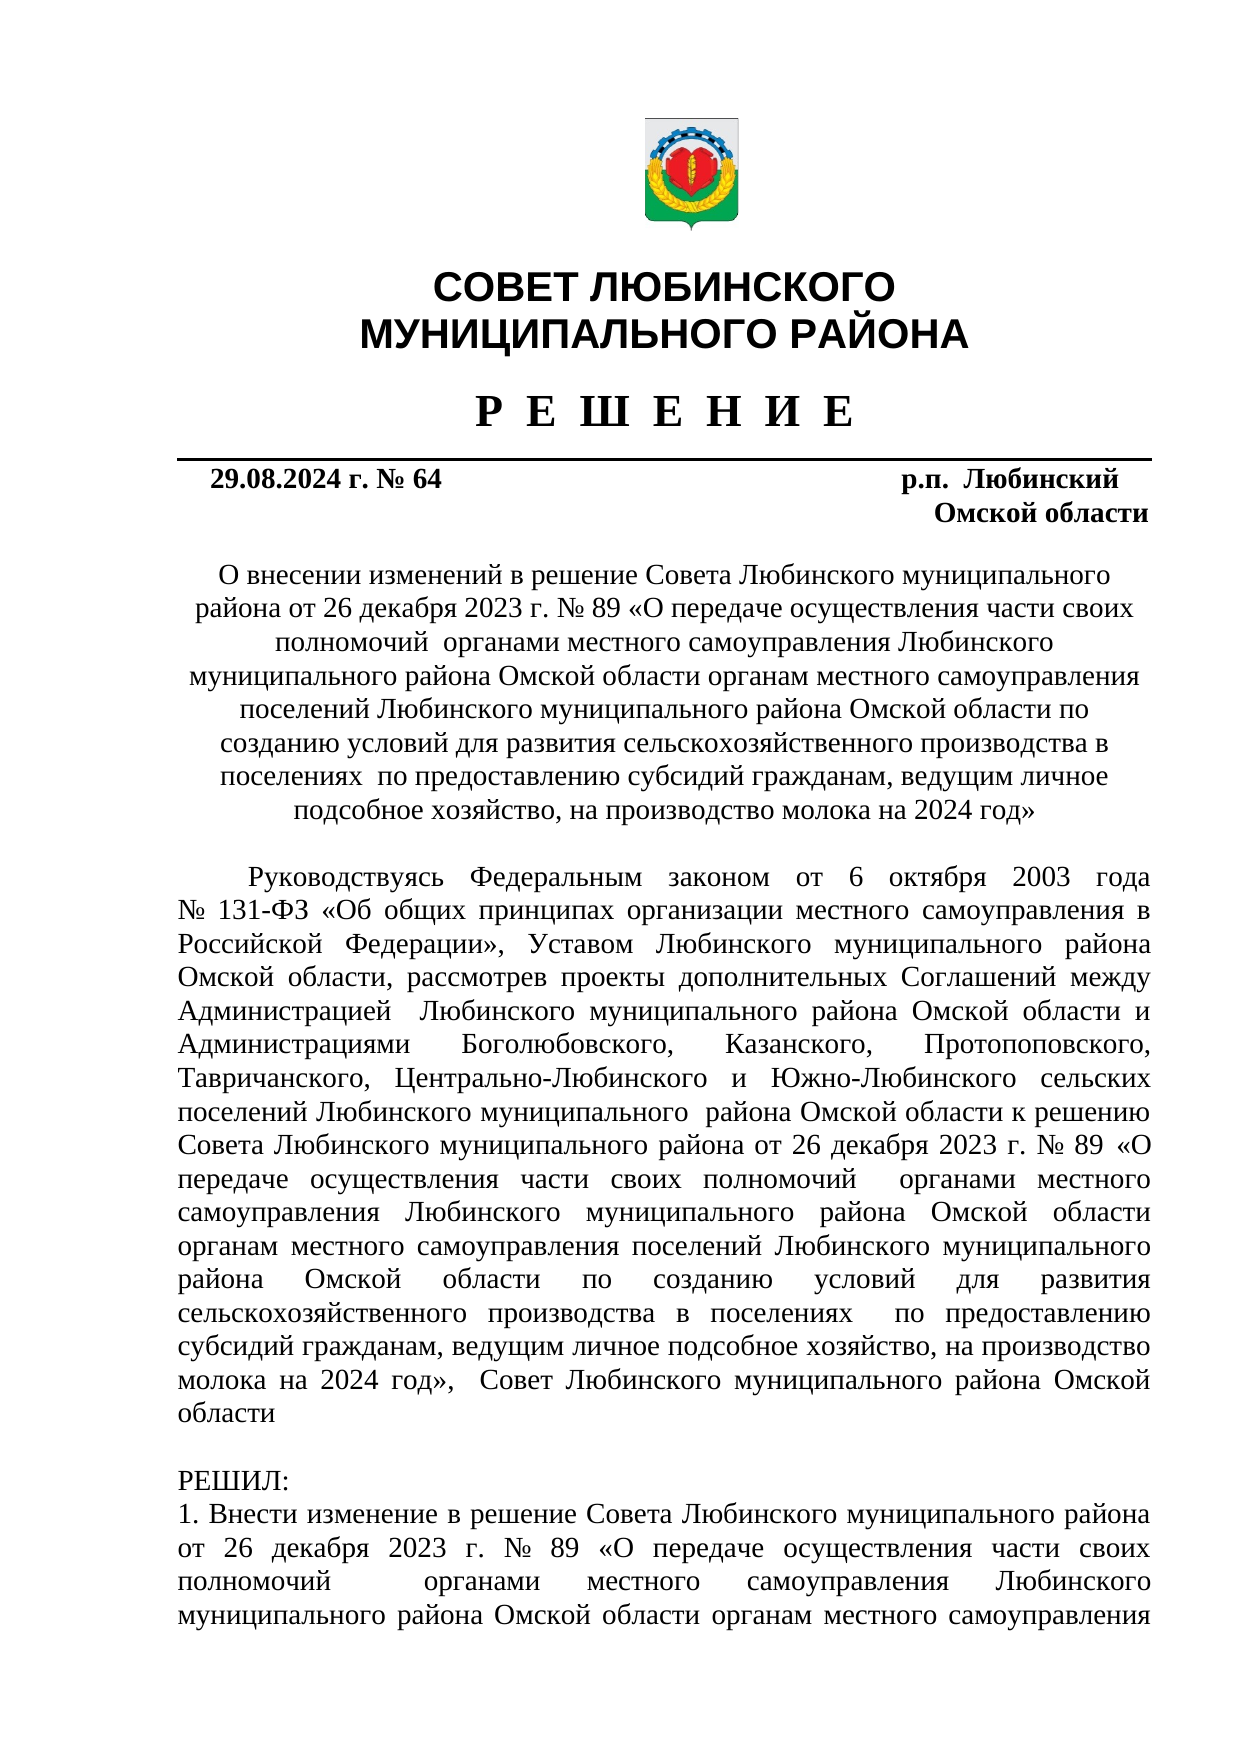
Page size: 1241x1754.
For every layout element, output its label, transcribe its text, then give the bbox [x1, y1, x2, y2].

picture [645, 118, 739, 231]
text Р Е Ш Е Н И Е [177, 384, 1152, 437]
subtitle МУНИЦИПАЛЬНОГО РАЙОНА [177, 310, 1152, 358]
text РЕШИЛ: [177, 1463, 1152, 1496]
text Руководствуясь Федеральным законом от 6 октября 2003 года № 131-ФЗ «Об общих принципах организации местного самоуправления в Российской Федерации», Уставом Любинского муниципального района Омской области, рассмотрев проекты дополнительных Соглашений между Администрацией Любинского муниципального района Омской области и Администрациями Боголюбовского, Казанского, Протопоповского, Тавричанского, Центрально-Любинского и Южно-Любинского сельских поселений Любинского муниципального района Омской области к решению Совета Любинского муниципального района от 26 декабря 2023 г. № 89 «О передаче осуществления части своих полномочий органами местного самоуправления Любинского муниципального района Омской области органам местного самоуправления поселений Любинского муниципального района Омской области по созданию условий для развития сельскохозяйственного производства в поселениях по предоставлению субсидий гражданам, ведущим личное подсобное хозяйство, на производство молока на 2024 год», Совет Любинского муниципального района Омской области [177, 859, 1152, 1429]
text Омской области [177, 495, 1152, 528]
subtitle СОВЕТ ЛЮБИНСКОГО [177, 262, 1152, 310]
text О внесении изменений в решение Совета Любинского муниципального района от 26 декабря 2023 г. № 89 «О передаче осуществления части своих полномочий органами местного самоуправления Любинского муниципального района Омской области органам местного самоуправления поселений Любинского муниципального района Омской области по созданию условий для развития сельскохозяйственного производства в поселениях по предоставлению субсидий гражданам, ведущим личное подсобное хозяйство, на производство молока на 2024 год» [177, 557, 1152, 825]
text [177, 1496, 1152, 1630]
text 29.08.2024 г. № 64 р.п. Любинский [177, 461, 1152, 495]
